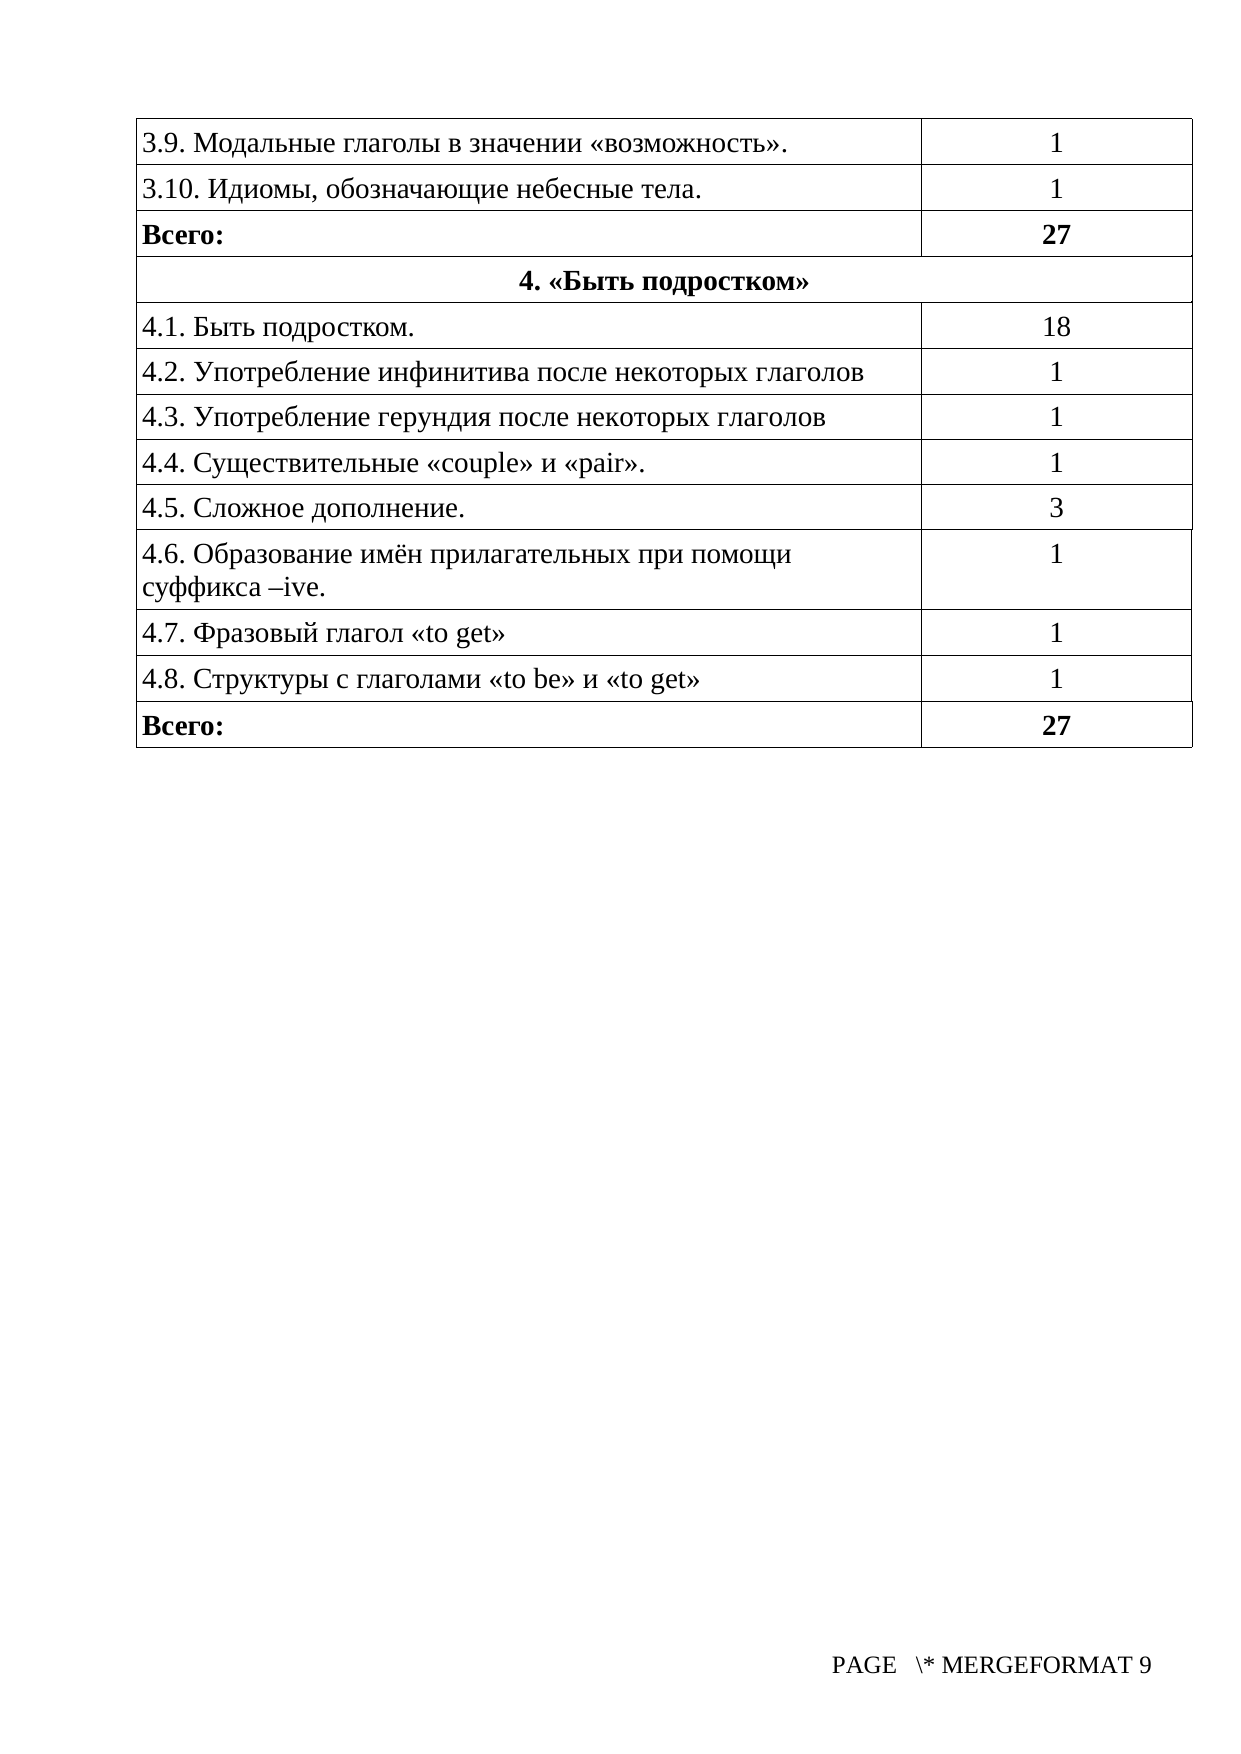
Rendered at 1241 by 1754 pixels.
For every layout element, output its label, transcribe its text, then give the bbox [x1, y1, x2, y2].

table_cell 1 [922, 530, 1191, 609]
table_cell 3 [922, 485, 1192, 529]
table_cell 4.7. Фразовый глагол «to get» [137, 610, 921, 655]
table_cell 1 [922, 656, 1191, 701]
table_cell 3.9. Модальные глаголы в значении «возможность». [137, 119, 921, 164]
table_cell 4.1. Быть подростком. [137, 303, 921, 348]
table_cell 1 [922, 349, 1192, 393]
table_cell 4.8. Структуры с глаголами «to be» и «to get» [137, 656, 921, 701]
table_cell 27 [922, 211, 1192, 256]
table_cell 4.5. Сложное дополнение. [137, 485, 921, 529]
table_cell 18 [922, 303, 1192, 348]
table_cell 1 [922, 610, 1191, 655]
table_cell 4.6. Образование имён прилагательных при помощи суффикса –ive. [137, 530, 921, 609]
table_cell 4. «Быть подростком» [137, 257, 1192, 302]
table_cell 1 [922, 165, 1192, 210]
table_cell 1 [922, 395, 1192, 439]
table_cell Всего: [137, 702, 921, 747]
table_cell 4.3. Употребление герундия после некоторых глаголов [137, 395, 921, 439]
table_cell 1 [922, 440, 1192, 484]
table_cell 4.2. Употребление инфинитива после некоторых глаголов [137, 349, 921, 393]
table_cell Всего: [137, 211, 921, 256]
table_cell 4.4. Существительные «couple» и «pair». [137, 440, 921, 484]
table_cell 27 [922, 702, 1192, 747]
table_cell 1 [922, 119, 1192, 164]
table_cell 3.10. Идиомы, обозначающие небесные тела. [137, 165, 921, 210]
